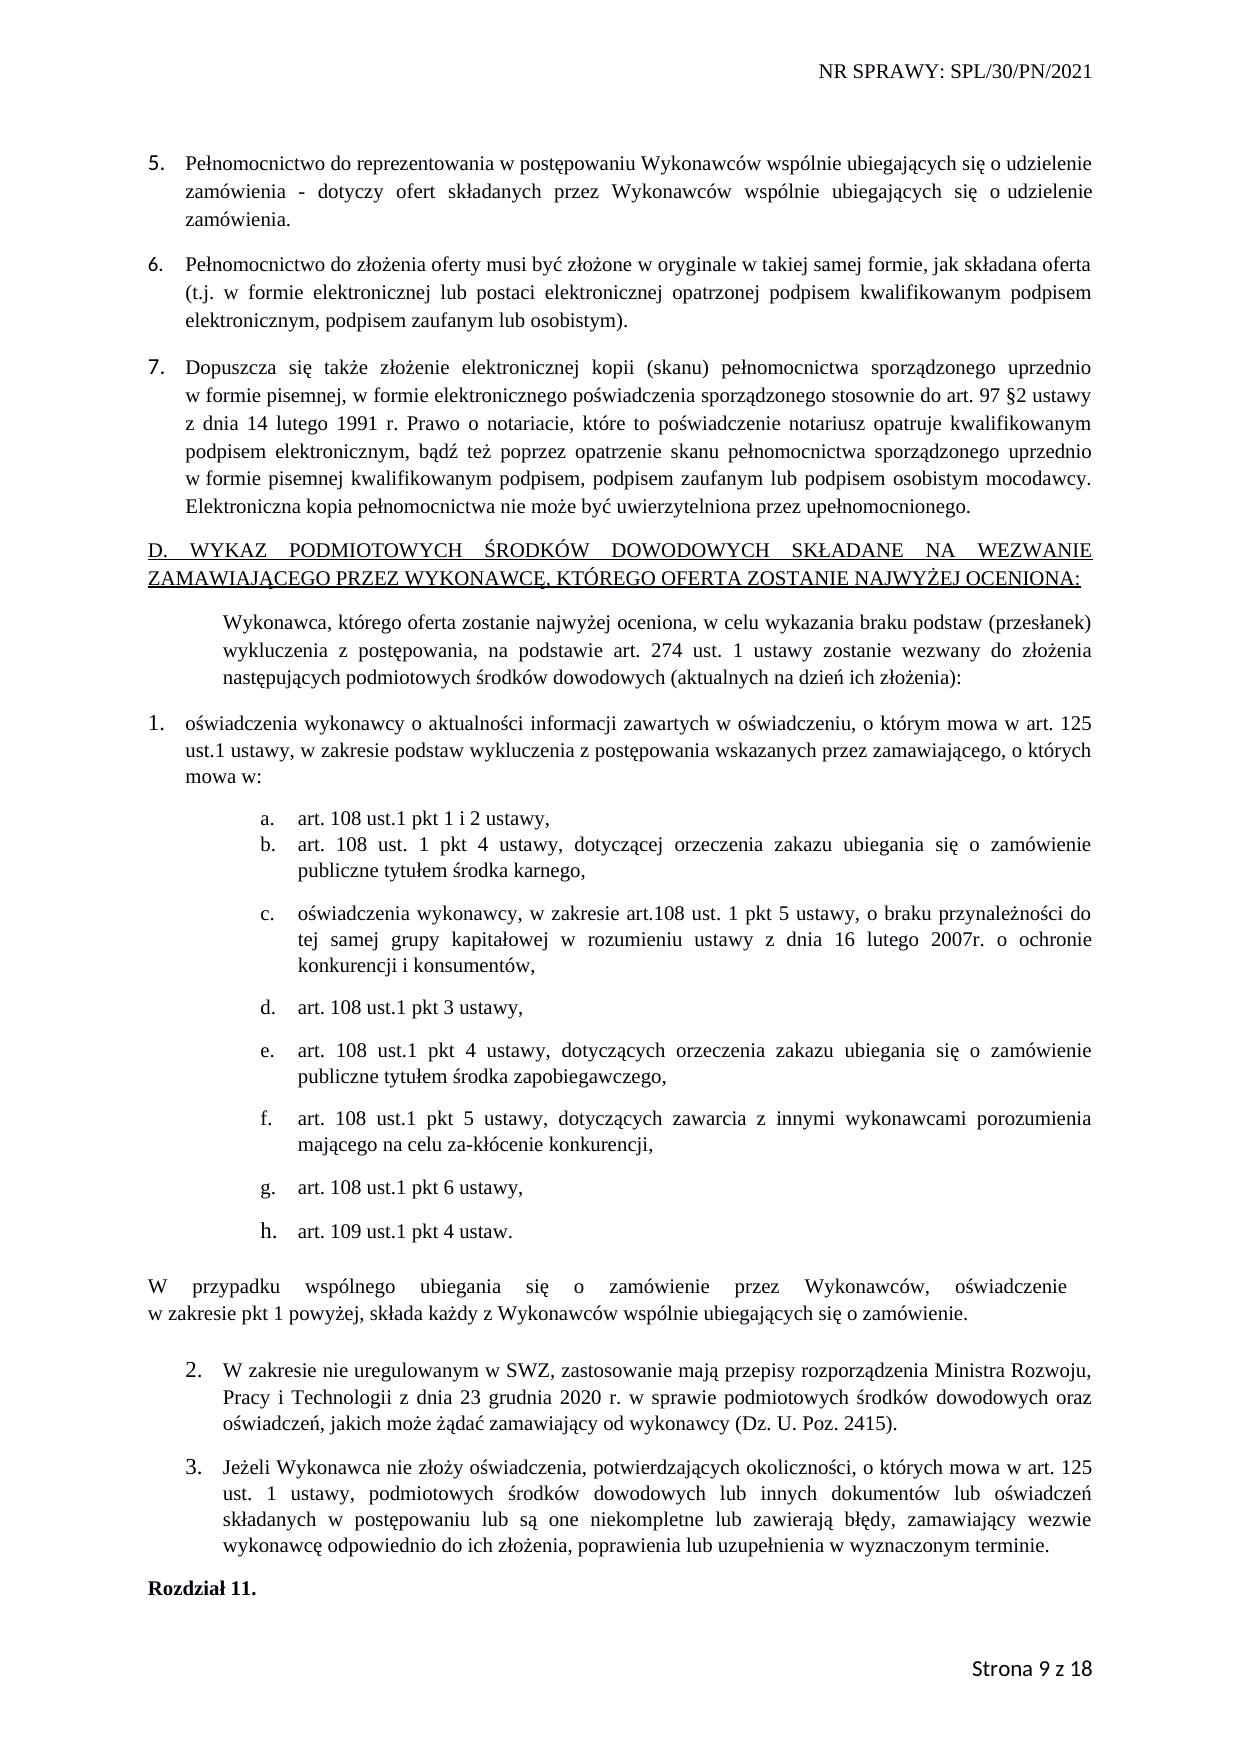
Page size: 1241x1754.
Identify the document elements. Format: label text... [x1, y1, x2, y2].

list art. 108 ust.1 pkt 5 ustawy, dotyczących zawarcia z innymi wykonawcami porozumienia mającego na celu za-kłócenie konkurencji, [260, 1106, 1093, 1156]
list Wykonawca, którego oferta zostanie najwyżej oceniona, w celu wykazania braku podstaw (przesłanek) wykluczenia z postępowania, na podstawie art. 274 ust. 1 ustawy zostanie wezwany do złożenia następujących podmiotowych środków dowodowych (aktualnych na dzień ich złożenia): [223, 610, 1093, 689]
list art. 109 ust.1 pkt 4 ustaw. [260, 1217, 1093, 1244]
list art. 108 ust.1 pkt 1 i 2 ustawy, [260, 806, 1093, 830]
list W zakresie nie uregulowanym w SWZ, zastosowanie mają przepisy rozporządzenia Ministra Rozwoju, Pracy i Technologii z dnia 23 grudnia 2020 r. w sprawie podmiotowych środków dowodowych oraz oświadczeń, jakich może żądać zamawiający od wykonawcy (Dz. U. Poz. 2415). [185, 1356, 1093, 1434]
list art. 108 ust.1 pkt 4 ustawy, dotyczących orzeczenia zakazu ubiegania się o zamówienie publiczne tytułem środka zapobiegawczego, [260, 1038, 1093, 1088]
list art. 108 ust.1 pkt 6 ustawy, [260, 1175, 1093, 1199]
list oświadczenia wykonawcy, w zakresie art.108 ust. 1 pkt 5 ustawy, o braku przynależności do tej samej grupy kapitałowej w rozumieniu ustawy z dnia 16 lutego 2007r. o ochronie konkurencji i konsumentów, [260, 901, 1093, 977]
text D. WYKAZ PODMIOTOWYCH ŚRODKÓW DOWODOWYCH SKŁADANE NA WEZWANIE ZAMAWIAJĄCEGO PRZEZ WYKONAWCĘ, KTÓREGO OFERTA ZOSTANIE NAJWYŻEJ OCENIONA: [148, 538, 1093, 559]
list Pełnomocnictwo do złożenia oferty musi być złożone w oryginale w takiej samej formie, jak składana oferta (t.j. w formie elektronicznej lub postaci elektronicznej opatrzonej podpisem kwalifikowanym podpisem elektronicznym, podpisem zaufanym lub osobistym). [148, 251, 1093, 332]
text D. WYKAZ PODMIOTOWYCH ŚRODKÓW DOWODOWYCH SKŁADANE NA WEZWANIE ZAMAWIAJĄCEGO PRZEZ WYKONAWCĘ, KTÓREGO OFERTA ZOSTANIE NAJWYŻEJ OCENIONA: [148, 560, 1093, 590]
list Pełnomocnictwo do reprezentowania w postępowaniu Wykonawców wspólnie ubiegających się o udzielenie zamówienia - dotyczy ofert składanych przez Wykonawców wspólnie ubiegających się o udzielenie zamówienia. [148, 148, 1093, 231]
list Dopuszcza się także złożenie elektronicznej kopii (skanu) pełnomocnictwa sporządzonego uprzednio w formie pisemnej, w formie elektronicznego poświadczenia sporządzonego stosownie do art. 97 §2 ustawy z dnia 14 lutego 1991 r. Prawo o notariacie, które to poświadczenie notariusz opatruje kwalifikowanym podpisem elektronicznym, bądź też poprzez opatrzenie skanu pełnomocnictwa sporządzonego uprzednio w formie pisemnej kwalifikowanym podpisem, podpisem zaufanym lub podpisem osobistym mocodawcy. Elektroniczna kopia pełnomocnictwa nie może być uwierzytelniona przez upełnomocnionego. [148, 352, 1093, 518]
text W przypadku wspólnego ubiegania się o zamówienie przez Wykonawców, oświadczenie w zakresie pkt 1 powyżej, składa każdy z Wykonawców wspólnie ubiegających się o zamówienie. [148, 1273, 1093, 1325]
list art. 108 ust.1 pkt 3 ustawy, [260, 995, 1093, 1019]
list oświadczenia wykonawcy o aktualności informacji zawartych w oświadczeniu, o którym mowa w art. 125 ust.1 ustawy, w zakresie podstaw wykluczenia z postępowania wskazanych przez zamawiającego, o których mowa w: [148, 709, 1093, 788]
list Jeżeli Wykonawca nie złoży oświadczenia, potwierdzających okoliczności, o których mowa w art. 125 ust. 1 ustawy, podmiotowych środków dowodowych lub innych dokumentów lub oświadczeń składanych w postępowaniu lub są one niekompletne lub zawierają błędy, zamawiający wezwie wykonawcę odpowiednio do ich złożenia, poprawienia lub uzupełnienia w wyznaczonym terminie. [185, 1453, 1093, 1557]
list art. 108 ust. 1 pkt 4 ustawy, dotyczącej orzeczenia zakazu ubiegania się o zamówienie publiczne tytułem środka karnego, [260, 832, 1093, 882]
text Rozdział 11. [148, 1576, 1093, 1600]
